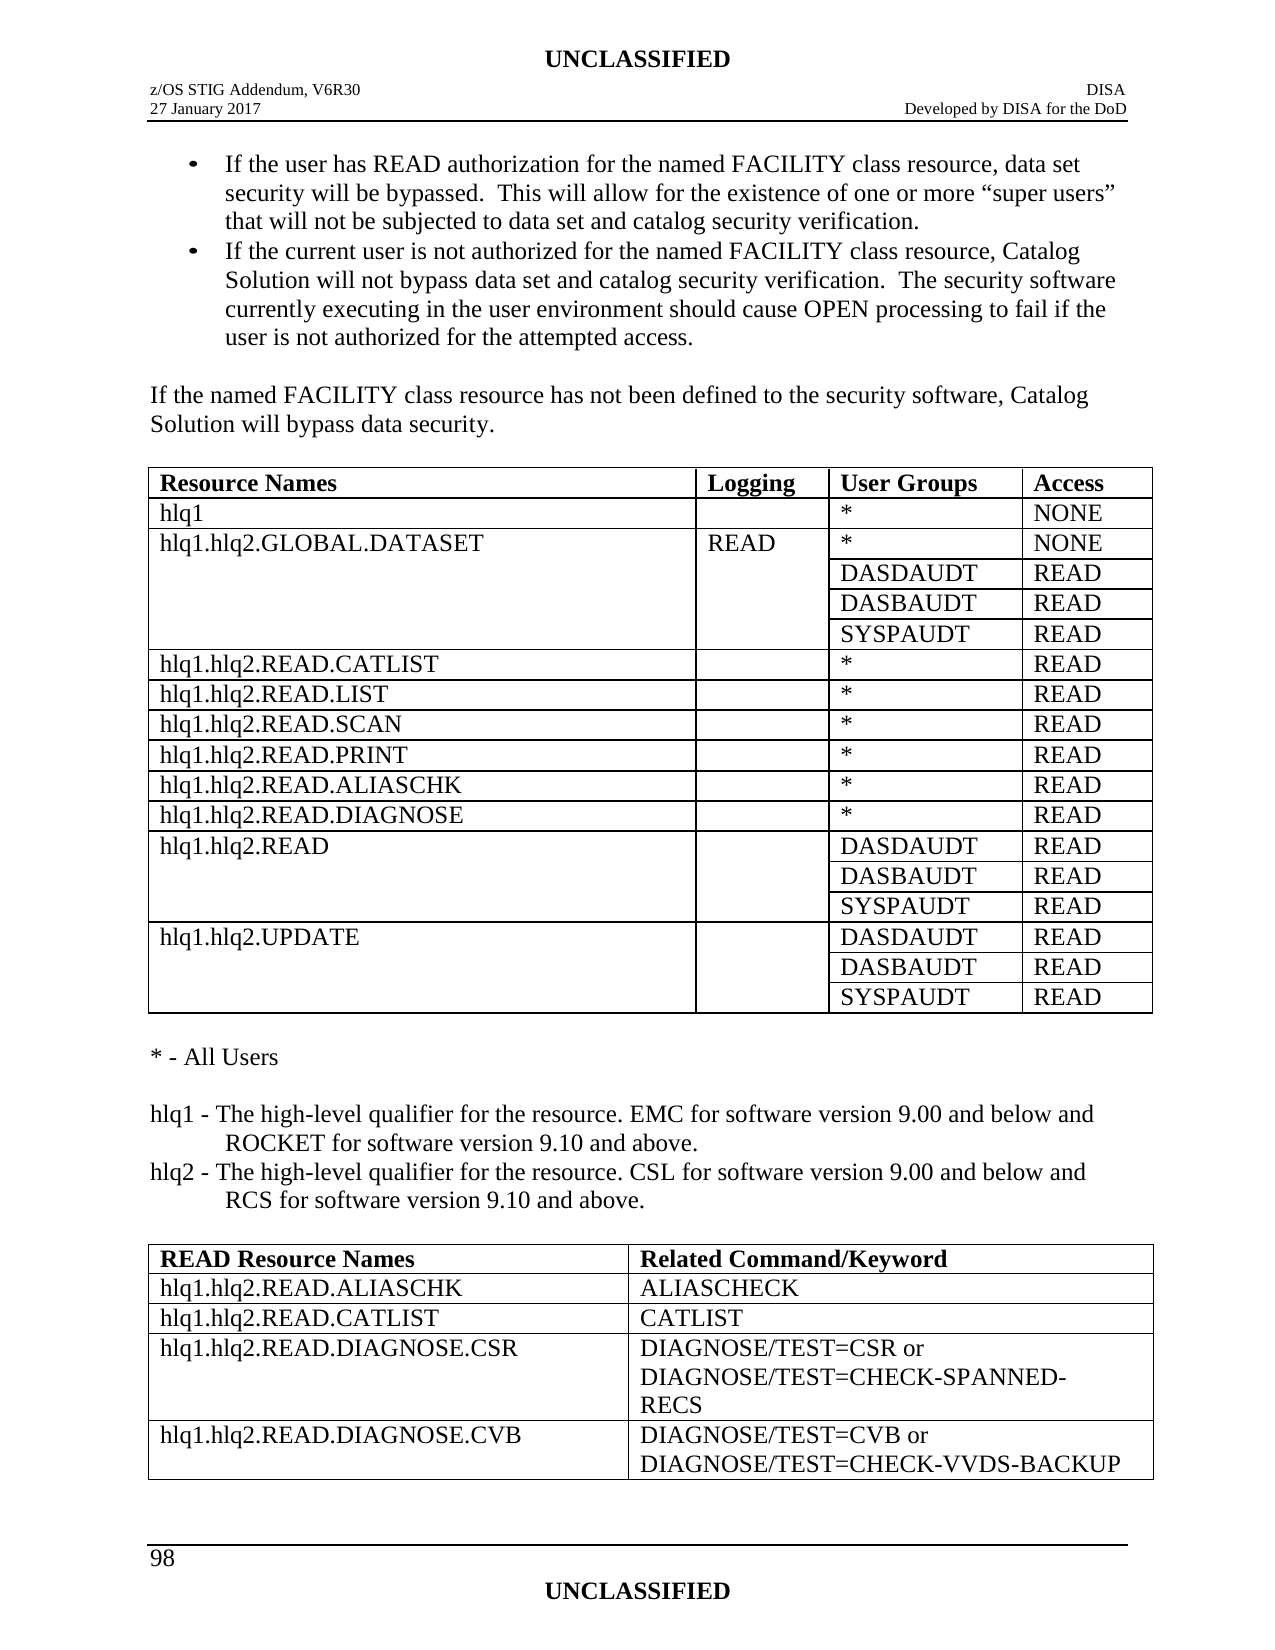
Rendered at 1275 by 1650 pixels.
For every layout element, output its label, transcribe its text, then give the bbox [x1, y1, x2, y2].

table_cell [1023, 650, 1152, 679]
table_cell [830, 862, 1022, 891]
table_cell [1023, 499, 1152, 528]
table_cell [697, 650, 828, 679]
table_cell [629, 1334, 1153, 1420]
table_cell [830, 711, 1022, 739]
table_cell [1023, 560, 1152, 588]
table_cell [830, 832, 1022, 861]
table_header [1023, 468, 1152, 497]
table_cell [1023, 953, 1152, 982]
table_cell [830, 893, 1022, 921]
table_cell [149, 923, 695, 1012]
text • If the current user is not authorized for the named FACILITY class resource, Catalog Solution will not bypass data set and catalog security verification. The security software currently executing in the user environment should cause OPEN processing to fail if the user is not authorized for the attempted access. [187, 237, 1119, 351]
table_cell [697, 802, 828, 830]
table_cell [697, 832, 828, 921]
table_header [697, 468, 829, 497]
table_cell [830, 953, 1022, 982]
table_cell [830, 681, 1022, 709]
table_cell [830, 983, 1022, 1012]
text hlq1 - The high-level qualifier for the resource. EMC for software version 9.00 and below and [150, 1099, 1142, 1128]
text Solution will bypass data security. [150, 409, 1142, 437]
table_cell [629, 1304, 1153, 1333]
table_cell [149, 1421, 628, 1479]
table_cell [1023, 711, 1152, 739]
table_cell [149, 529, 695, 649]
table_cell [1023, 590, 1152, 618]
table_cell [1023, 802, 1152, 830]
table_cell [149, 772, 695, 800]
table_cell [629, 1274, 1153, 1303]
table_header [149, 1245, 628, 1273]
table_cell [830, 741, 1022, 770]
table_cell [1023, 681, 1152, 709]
text * - All Users [150, 1042, 1142, 1070]
text hlq2 - The high-level qualifier for the resource. CSL for software version 9.00 and below and [150, 1157, 1142, 1185]
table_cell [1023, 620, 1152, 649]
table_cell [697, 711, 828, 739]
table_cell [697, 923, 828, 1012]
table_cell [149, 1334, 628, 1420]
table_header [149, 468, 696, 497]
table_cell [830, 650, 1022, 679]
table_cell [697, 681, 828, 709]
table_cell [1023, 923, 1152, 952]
text • If the user has READ authorization for the named FACILITY class resource, data set security will be bypassed. This will allow for the existence of one or more “super users” that will not be subjected to data set and catalog security verification. [187, 149, 1119, 235]
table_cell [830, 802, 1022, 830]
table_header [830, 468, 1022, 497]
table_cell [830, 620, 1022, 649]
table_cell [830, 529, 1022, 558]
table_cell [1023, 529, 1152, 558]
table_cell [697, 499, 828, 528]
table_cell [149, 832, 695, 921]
text 98 [150, 1543, 1142, 1572]
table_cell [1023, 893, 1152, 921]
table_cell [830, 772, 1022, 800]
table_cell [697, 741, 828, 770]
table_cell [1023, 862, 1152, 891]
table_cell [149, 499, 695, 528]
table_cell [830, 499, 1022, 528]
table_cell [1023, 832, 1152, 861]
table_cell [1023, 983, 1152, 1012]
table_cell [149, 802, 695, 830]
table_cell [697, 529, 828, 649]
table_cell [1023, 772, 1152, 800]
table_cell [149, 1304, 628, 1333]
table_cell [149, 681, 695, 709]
text If the named FACILITY class resource has not been defined to the security software, Catalog [150, 380, 1142, 409]
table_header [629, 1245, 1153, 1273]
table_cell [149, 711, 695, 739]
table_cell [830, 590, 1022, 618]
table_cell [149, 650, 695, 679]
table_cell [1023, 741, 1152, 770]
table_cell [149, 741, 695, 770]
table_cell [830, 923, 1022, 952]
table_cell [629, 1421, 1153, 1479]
text ROCKET for software version 9.10 and above. [225, 1128, 1142, 1157]
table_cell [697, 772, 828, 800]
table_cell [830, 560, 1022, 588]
text RCS for software version 9.10 and above. [225, 1185, 1142, 1213]
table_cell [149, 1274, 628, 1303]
